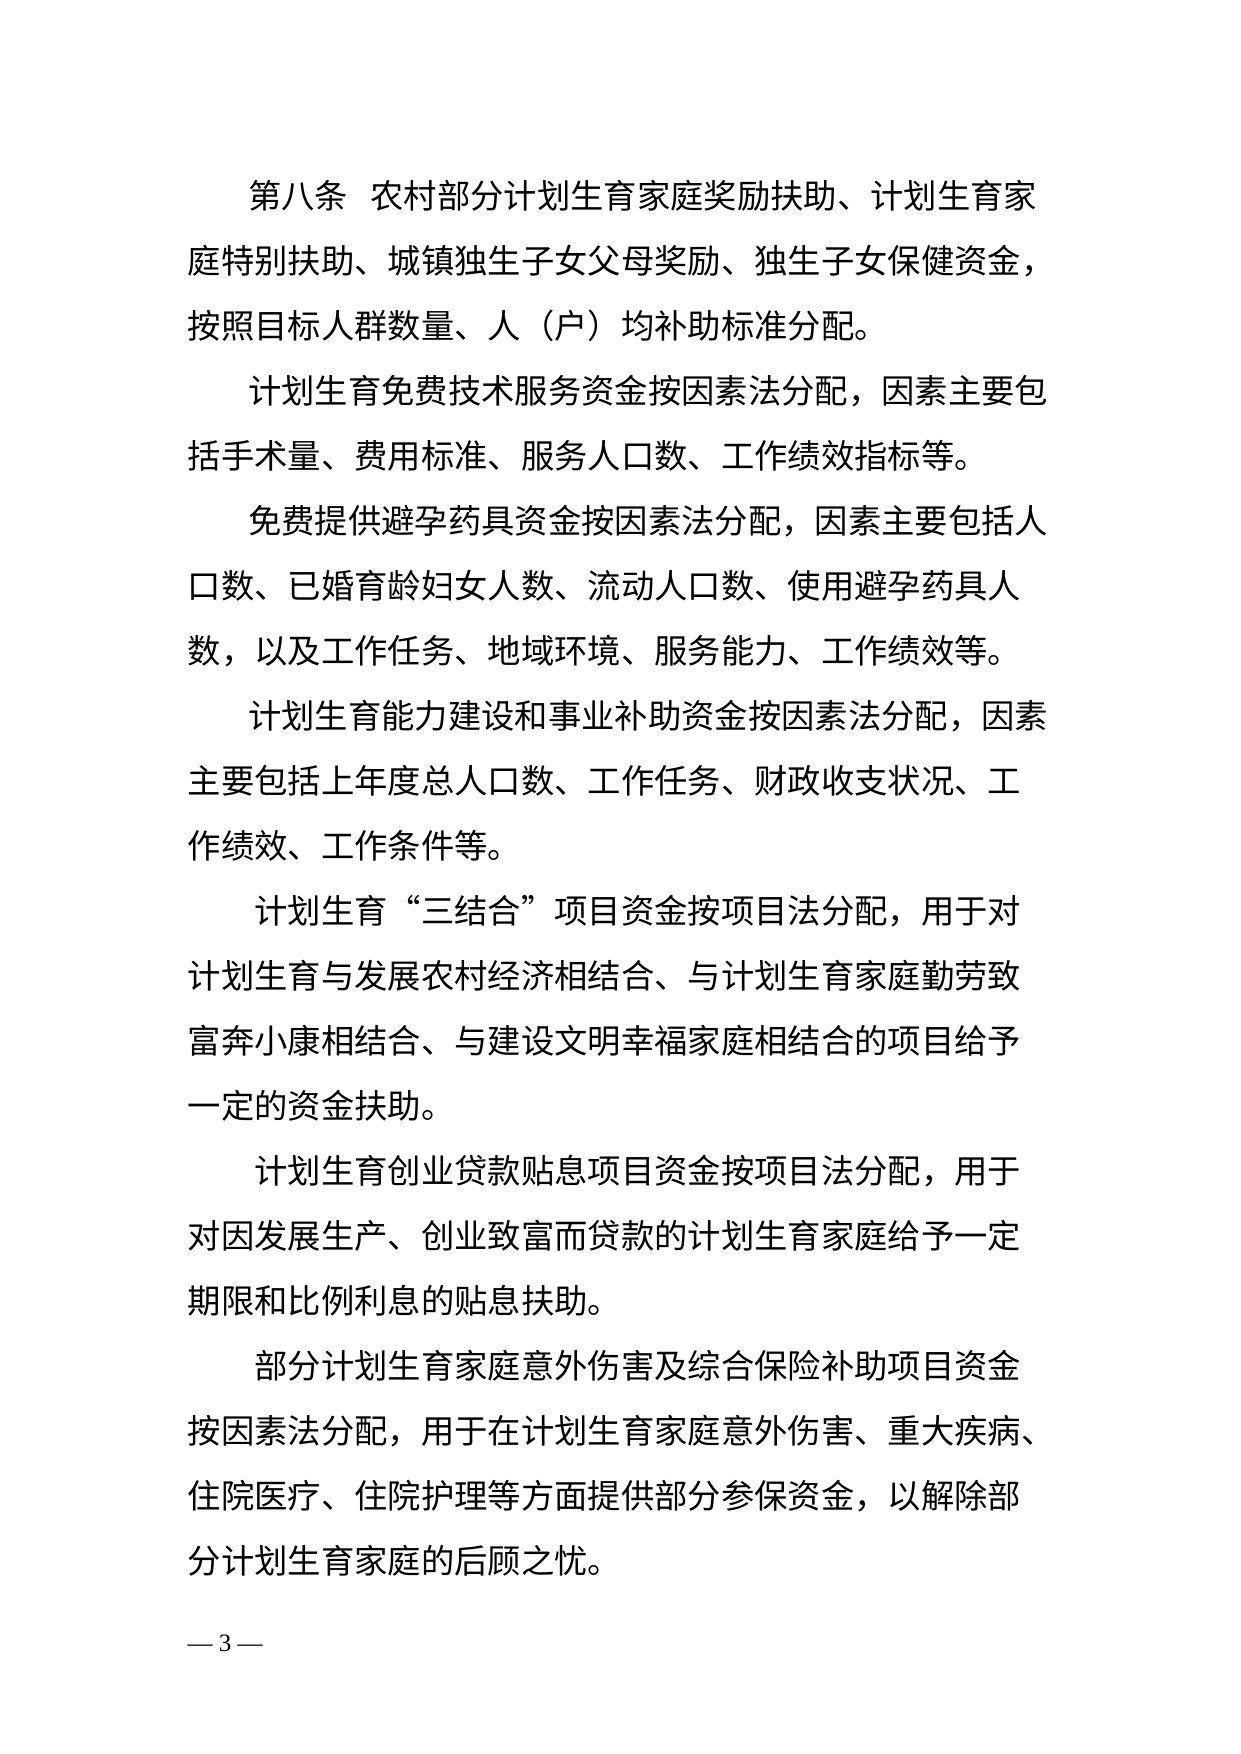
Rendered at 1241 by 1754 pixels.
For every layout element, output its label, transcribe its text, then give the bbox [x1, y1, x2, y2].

text 免费提供避孕药具资金按因素法分配，因素主要包括人口数、已婚育龄妇女人数、流动人口数、使用避孕药具人数，以及工作任务、地域环境、服务能力、工作绩效等。 [187, 487, 1053, 682]
text 计划生育“三结合”项目资金按项目法分配，用于对计划生育与发展农村经济相结合、与计划生育家庭勤劳致富奔小康相结合、与建设文明幸福家庭相结合的项目给予一定的资金扶助。 [187, 877, 1053, 1137]
text 计划生育能力建设和事业补助资金按因素法分配，因素主要包括上年度总人口数、工作任务、财政收支状况、工作绩效、工作条件等。 [187, 682, 1053, 877]
text 第八条 农村部分计划生育家庭奖励扶助、计划生育家庭特别扶助、城镇独生子女父母奖励、独生子女保健资金，按照目标人群数量、人（户）均补助标准分配。 [187, 162, 1053, 357]
text 部分计划生育家庭意外伤害及综合保险补助项目资金按因素法分配，用于在计划生育家庭意外伤害、重大疾病、住院医疗、住院护理等方面提供部分参保资金，以解除部分计划生育家庭的后顾之忧。 [187, 1332, 1053, 1592]
text 计划生育免费技术服务资金按因素法分配，因素主要包括手术量、费用标准、服务人口数、工作绩效指标等。 [187, 357, 1053, 487]
text 计划生育创业贷款贴息项目资金按项目法分配，用于对因发展生产、创业致富而贷款的计划生育家庭给予一定期限和比例利息的贴息扶助。 [187, 1137, 1053, 1332]
